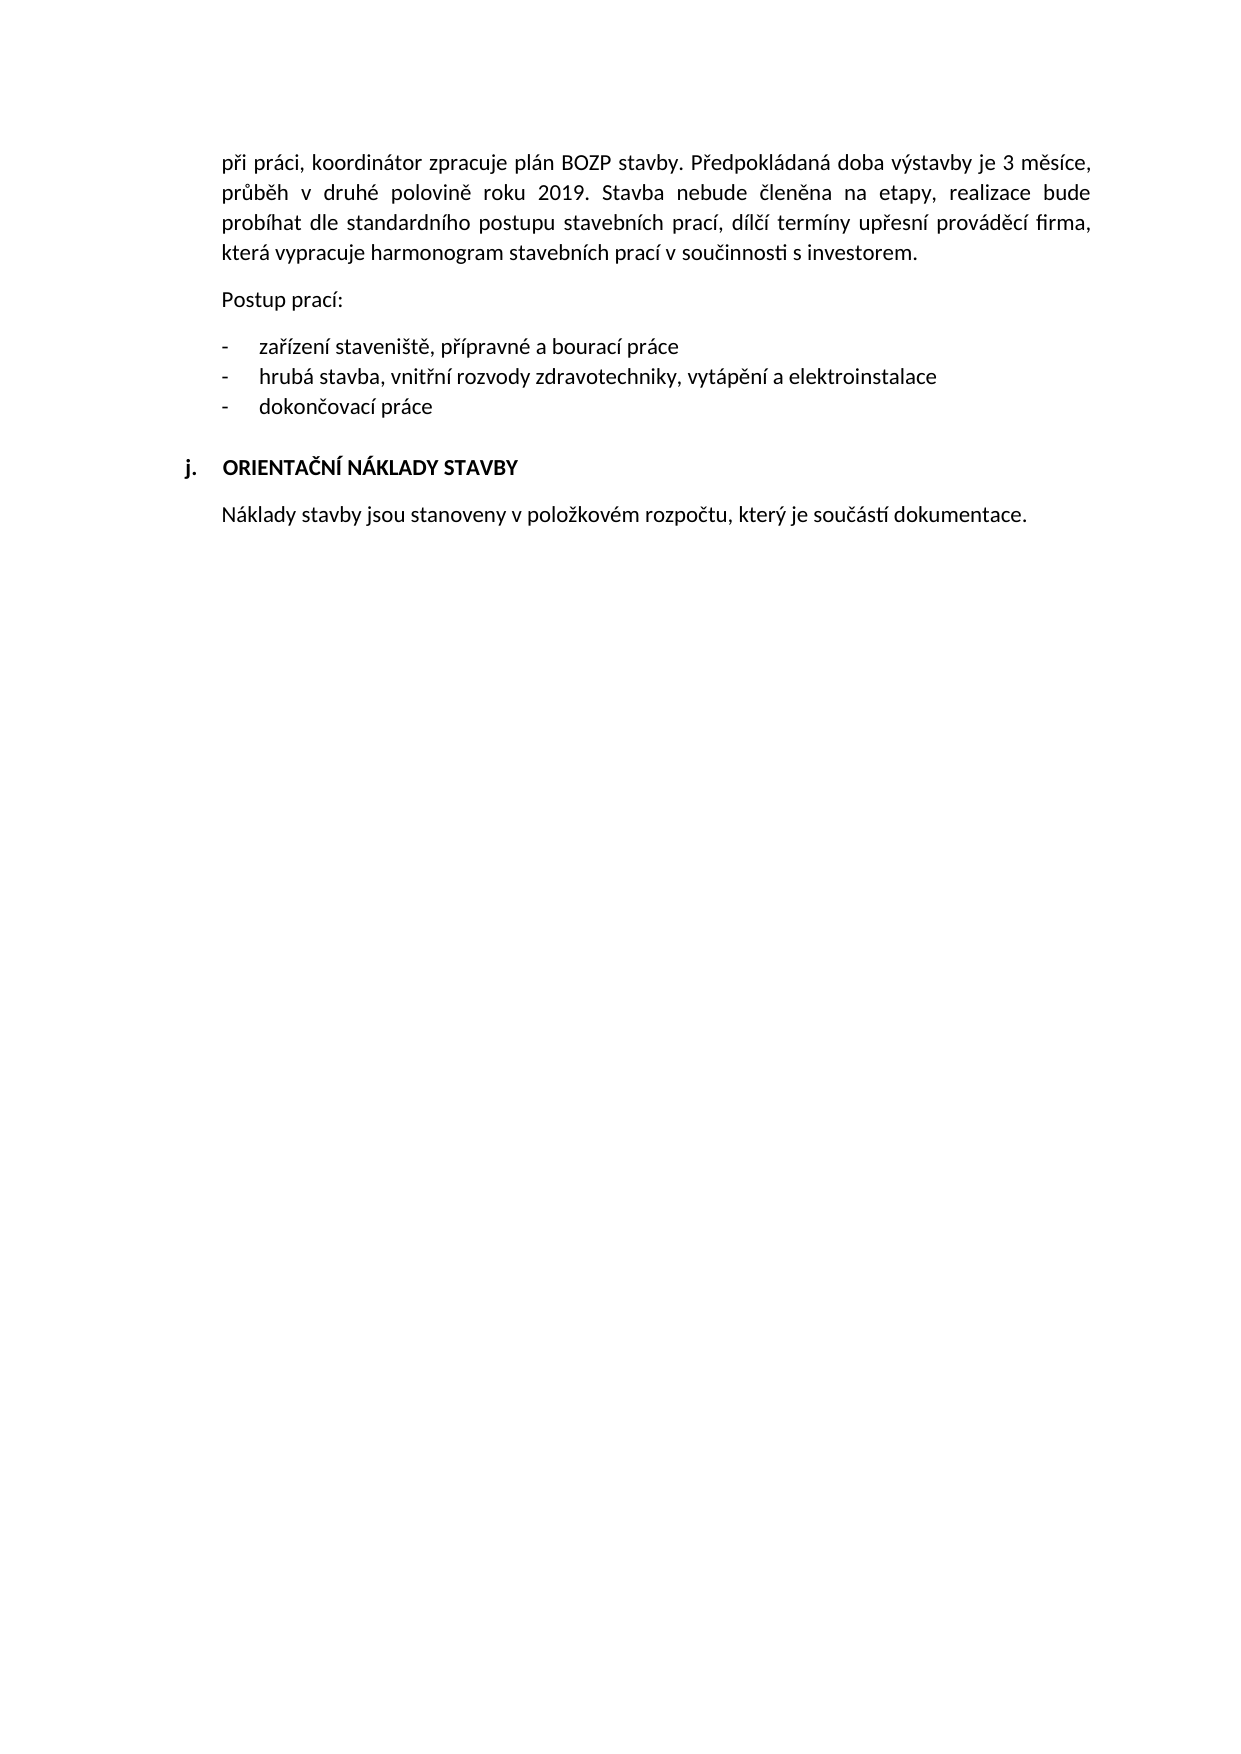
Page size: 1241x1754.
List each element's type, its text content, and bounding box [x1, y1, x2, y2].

list zařízení staveniště, přípravné a bourací práce [221, 332, 1093, 360]
list hrubá stavba, vnitřní rozvody zdravotechniky, vytápění a elektroinstalace [221, 362, 1093, 390]
list dokončovací práce [221, 392, 1093, 420]
text Postup prací: [221, 285, 1093, 313]
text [221, 148, 1093, 266]
text Náklady stavby jsou stanoveny v položkovém rozpočtu, který je součástí dokumentace. [148, 500, 1093, 528]
list ORIENTAČNÍ NÁKLADY STAVBY [185, 453, 1093, 481]
